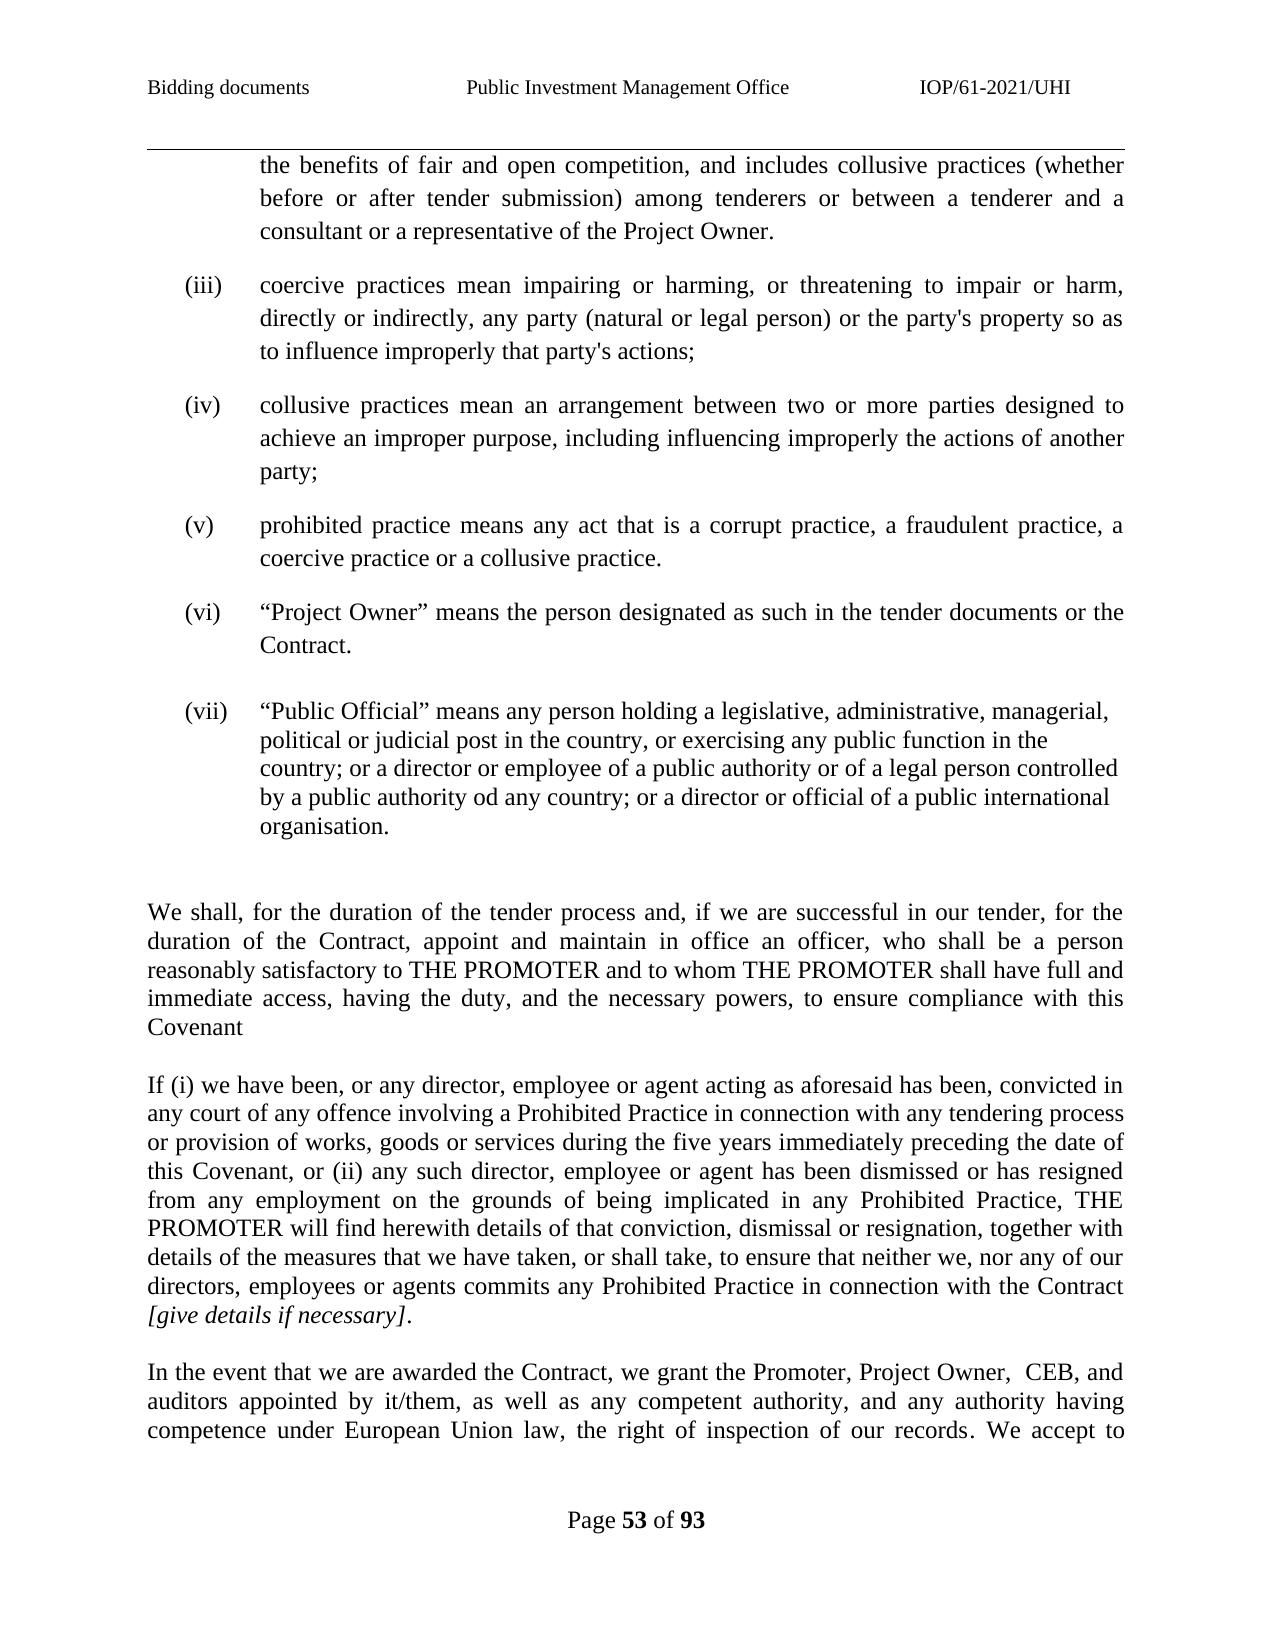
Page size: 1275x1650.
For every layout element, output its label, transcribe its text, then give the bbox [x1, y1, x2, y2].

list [184, 150, 1125, 245]
list prohibited practice means any act that is a corrupt practice, a fraudulent practice, a coercive practice or a collusive practice. [184, 510, 1125, 572]
text If (i) we have been, or any director, employee or agent acting as aforesaid has been, convicted in any court of any offence involving a Prohibited Practice in connection with any tendering process or provision of works, goods or services during the five years immediately preceding the date of this Covenant, or (ii) any such director, employee or agent has been dismissed or has resigned from any employment on the grounds of being implicated in any Prohibited Practice, THE PROMOTER will find herewith details of that conviction, dismissal or resignation, together with details of the measures that we have taken, or shall take, to ensure that neither we, nor any of our directors, employees or agents commits any Prohibited Practice in connection with the Contract [give details if necessary]. [147, 1070, 1125, 1328]
list “Project Owner” means the person designated as such in the tender documents or the Contract. [184, 597, 1125, 659]
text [147, 1357, 1125, 1443]
list collusive practices mean an arrangement between two or more parties designed to achieve an improper purpose, including influencing improperly the actions of another party; [184, 390, 1125, 485]
list “Public Official” means any person holding a legislative, administrative, managerial, political or judicial post in the country, or exercising any public function in the country; or a director or employee of a public authority or of a legal person controlled by a public authority od any country; or a director or official of a public international organisation. [184, 696, 1125, 840]
text We shall, for the duration of the tender process and, if we are successful in our tender, for the duration of the Contract, appoint and maintain in office an officer, who shall be a person reasonably satisfactory to THE PROMOTER and to whom THE PROMOTER shall have full and immediate access, having the duty, and the necessary powers, to ensure compliance with this Covenant [147, 897, 1125, 1041]
list coercive practices mean impairing or harming, or threatening to impair or harm, directly or indirectly, any party (natural or legal person) or the party's property so as to influence improperly that party's actions; [184, 270, 1125, 365]
